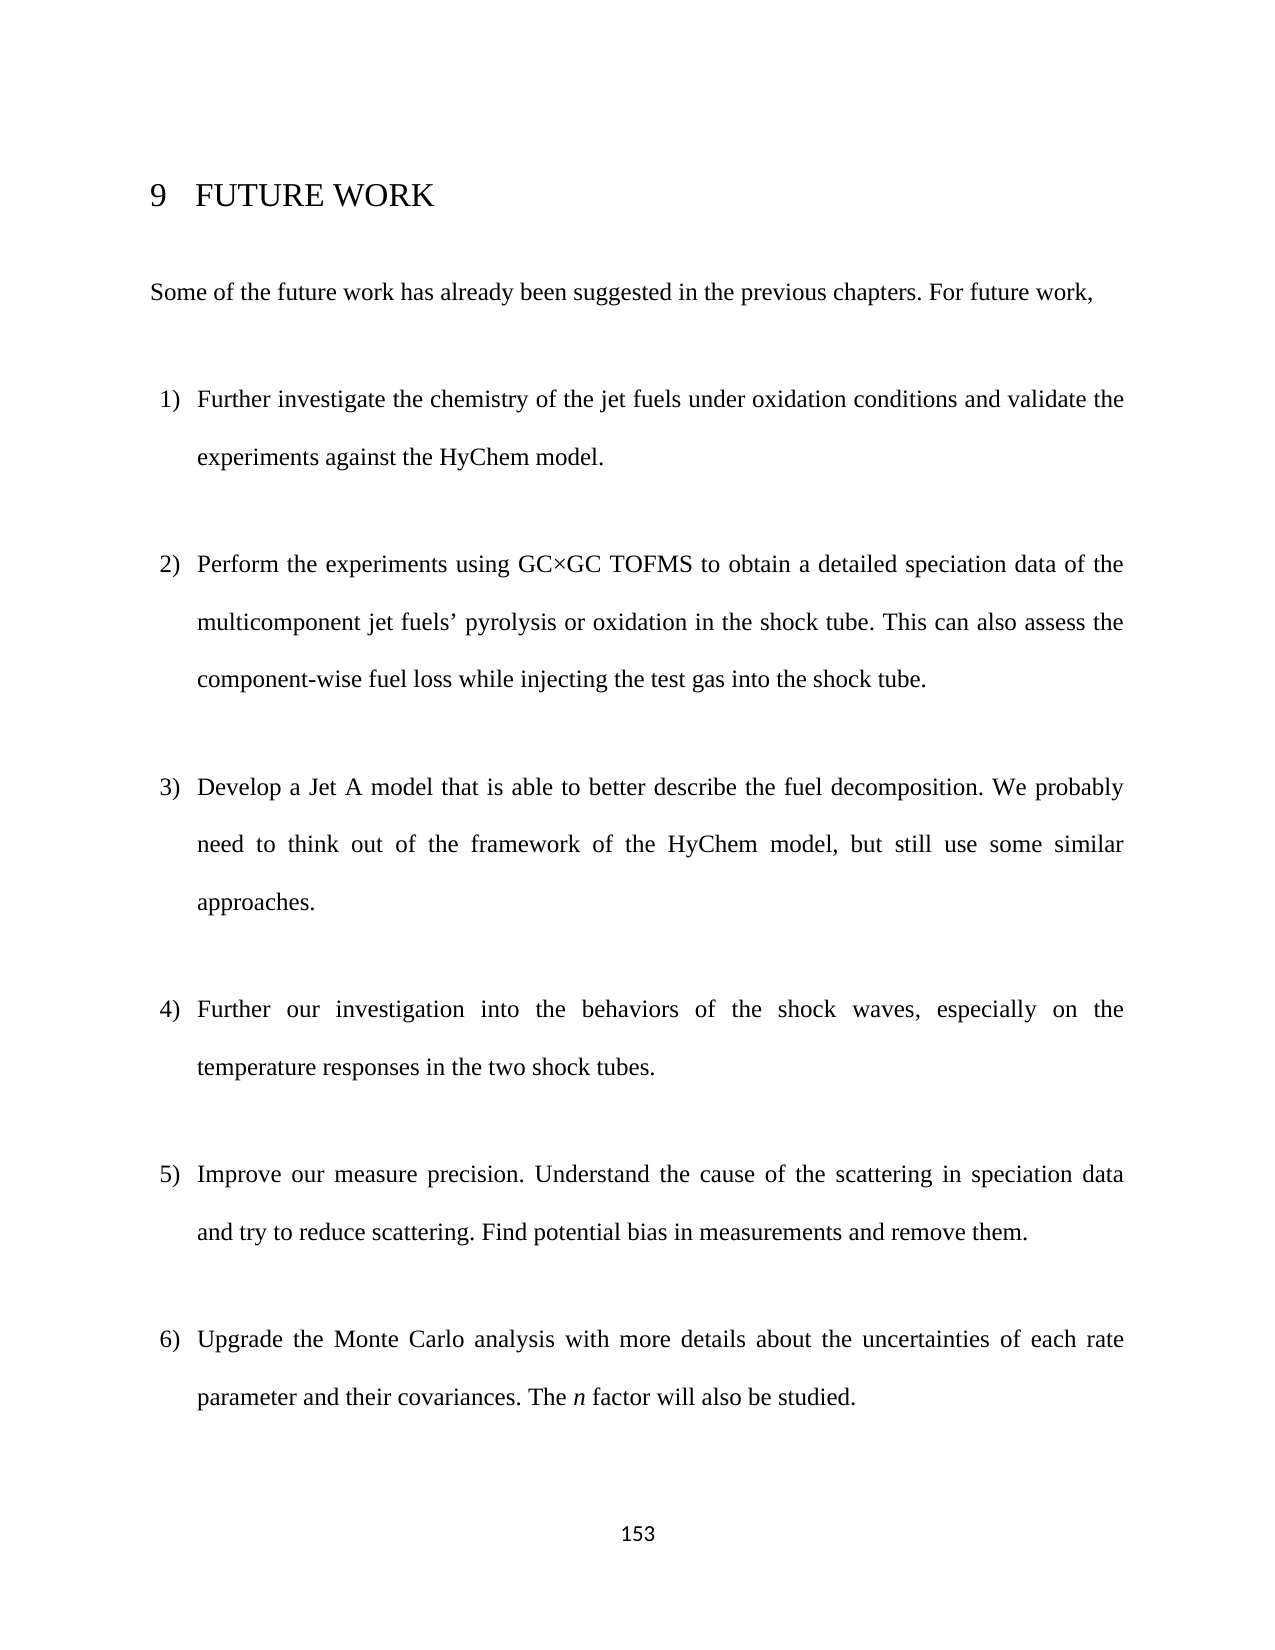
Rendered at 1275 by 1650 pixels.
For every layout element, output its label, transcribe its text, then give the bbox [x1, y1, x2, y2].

text Some of the future work has already been suggested in the previous chapters. For future work, [150, 277, 1125, 305]
list Further our investigation into the behaviors of the shock waves, especially on the temperature responses in the two shock tubes. [159, 994, 1125, 1080]
list Develop a Jet A model that is able to better describe the fuel decomposition. We probably need to think out of the framework of the HyChem model, but still use some similar approaches. [159, 772, 1125, 915]
list Perform the experiments using GC×GC TOFMS to obtain a detailed speciation data of the multicomponent jet fuels’ pyrolysis or oxidation in the shock tube. This can also assess the component-wise fuel loss while injecting the test gas into the shock tube. [159, 549, 1125, 693]
list Upgrade the Monte Carlo analysis with more details about the uncertainties of each rate parameter and their covariances. The n factor will also be studied. [159, 1324, 1125, 1410]
list Improve our measure precision. Understand the cause of the scattering in speciation data and try to reduce scattering. Find potential bias in measurements and remove them. [159, 1159, 1125, 1245]
subtitle FUTURE WORK [150, 175, 1125, 213]
list Further investigate the chemistry of the jet fuels under oxidation conditions and validate the experiments against the HyChem model. [159, 384, 1125, 470]
